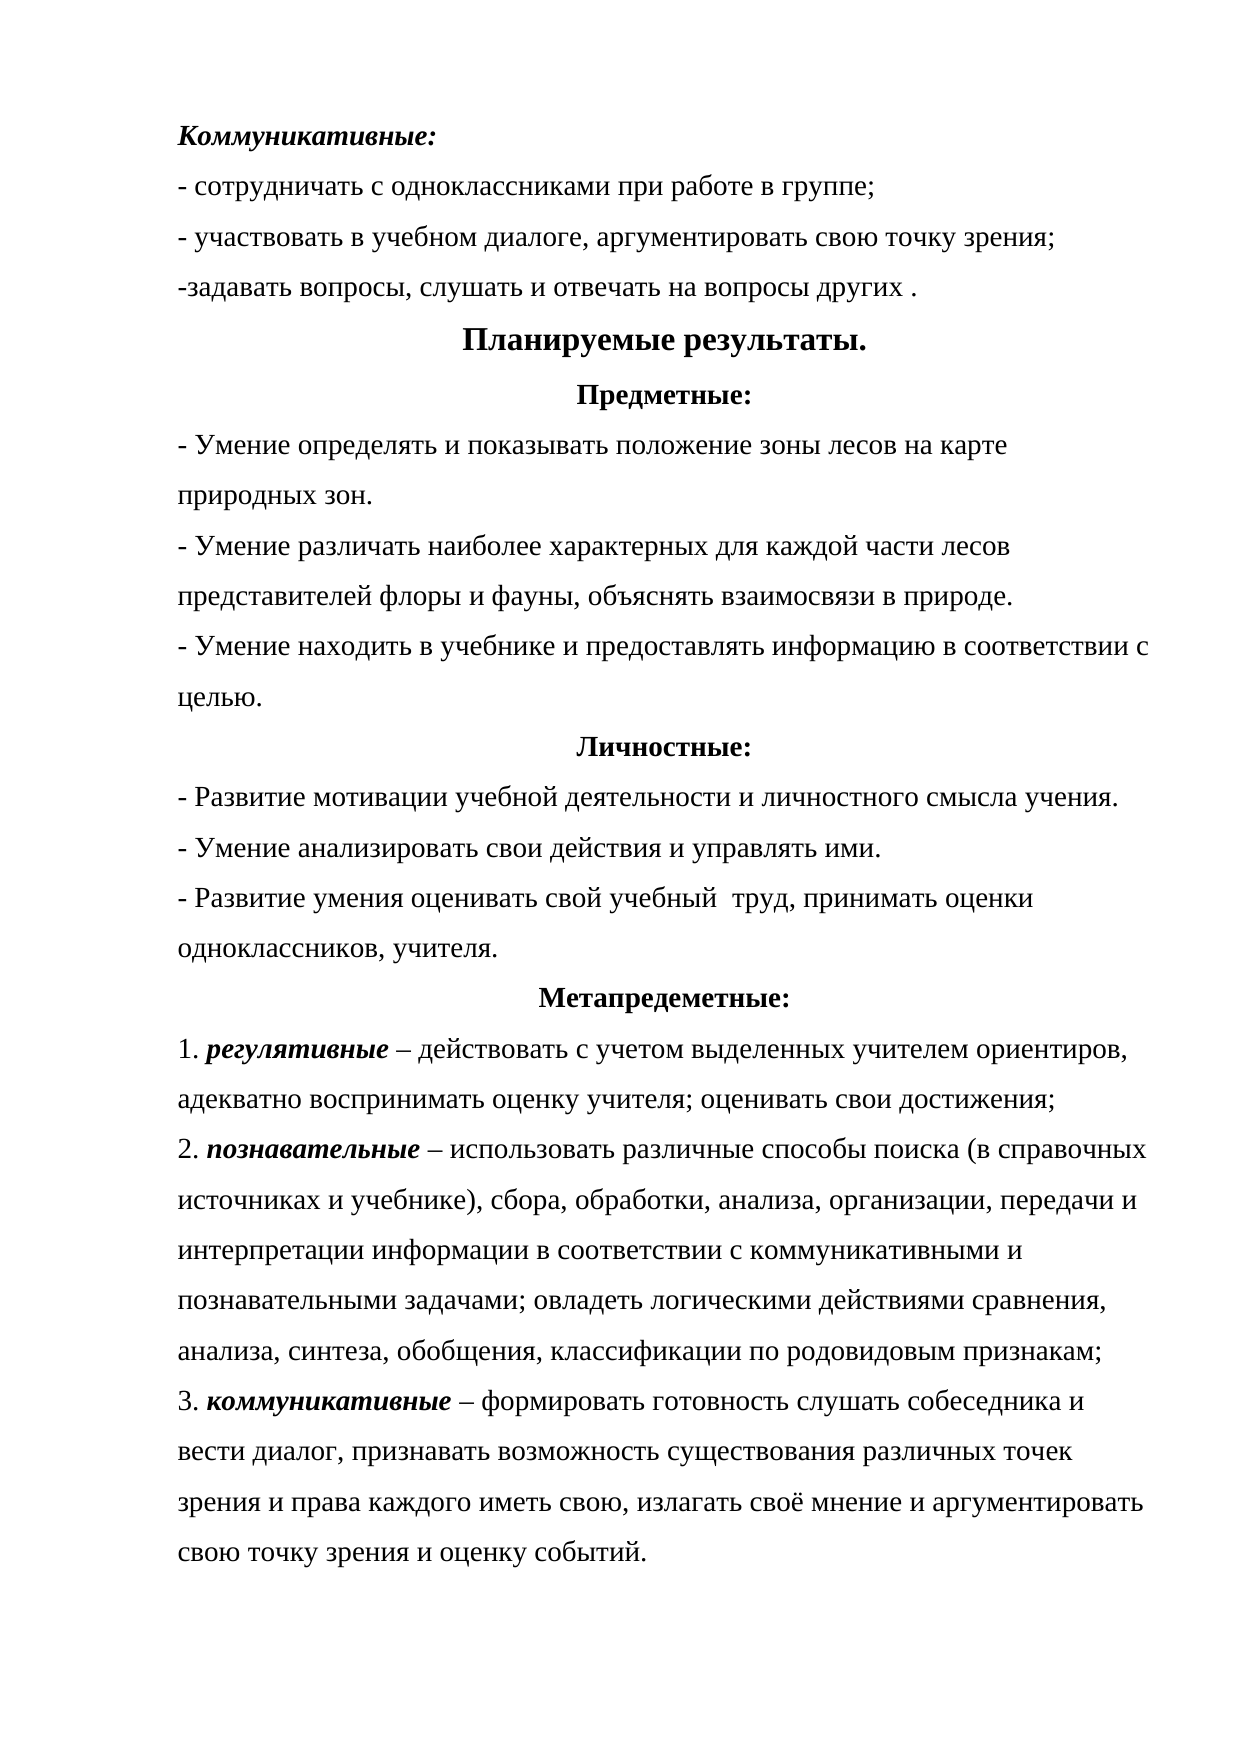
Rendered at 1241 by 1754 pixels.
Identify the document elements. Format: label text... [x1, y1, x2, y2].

text - участвовать в учебном диалоге, аргументировать свою точку зрения; [177, 219, 1152, 252]
text - Умение находить в учебнике и предоставлять информацию в соответствии с целью. [177, 628, 1152, 712]
text - Умение определять и показывать положение зоны лесов на карте природных зон. [177, 427, 1152, 511]
text - Развитие мотивации учебной деятельности и личностного смысла учения. [177, 779, 1152, 813]
text Метапредеметные: [177, 981, 1152, 1014]
text Личностные: [177, 729, 1152, 763]
text - Развитие умения оценивать свой учебный труд, принимать оценки одноклассников, учителя. [177, 880, 1152, 964]
text 2. познавательные – использовать различные способы поиска (в справочных источниках и учебнике), сбора, обработки, анализа, организации, передачи и интерпретации информации в соответствии с коммуникативными и познавательными задачами; овладеть логическими действиями сравнения, анализа, синтеза, обобщения, классификации по родовидовым признакам; [177, 1132, 1152, 1366]
text 1. регулятивные – действовать с учетом выделенных учителем ориентиров, адекватно воспринимать оценку учителя; оценивать свои достижения; [177, 1031, 1152, 1115]
text Предметные: [177, 377, 1152, 410]
text Коммуникативные: [177, 118, 1152, 152]
text - Умение различать наиболее характерных для каждой части лесов представителей флоры и фауны, объяснять взаимосвязи в природе. [177, 528, 1152, 612]
text - сотрудничать с одноклассниками при работе в группе; [177, 168, 1152, 202]
text 3. коммуникативные – формировать готовность слушать собеседника и вести диалог, признавать возможность существования различных точек зрения и права каждого иметь свою, излагать своё мнение и аргументировать свою точку зрения и оценку событий. [177, 1383, 1152, 1568]
text -задавать вопросы, слушать и отвечать на вопросы других . [177, 269, 1152, 303]
text - Умение анализировать свои действия и управлять ими. [177, 830, 1152, 863]
text Планируемые результаты. [177, 319, 1152, 358]
